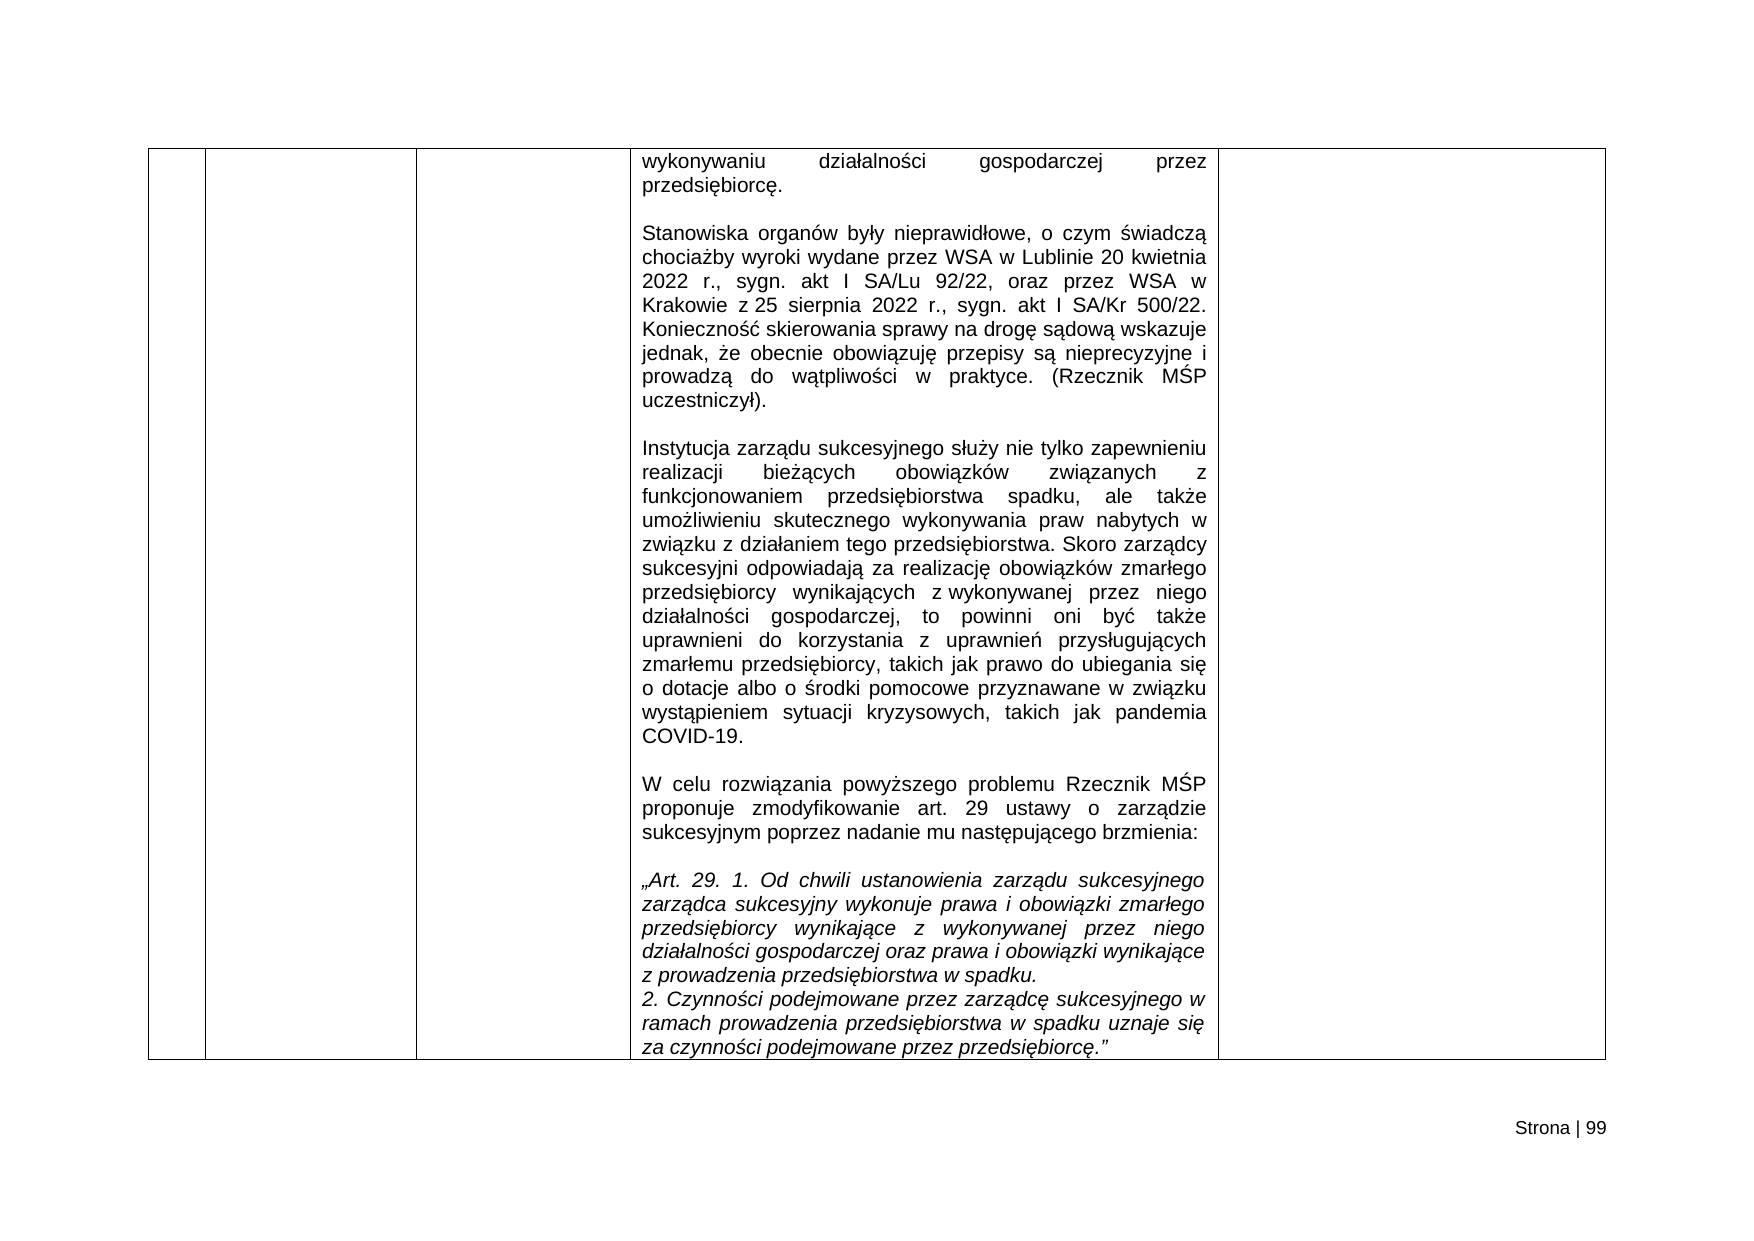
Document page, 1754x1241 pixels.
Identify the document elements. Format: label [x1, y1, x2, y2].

table_cell [206, 149, 416, 1059]
table_cell [417, 149, 630, 1059]
table_cell [149, 149, 205, 1059]
table_cell [631, 149, 1218, 1059]
table_cell [1219, 149, 1605, 1059]
